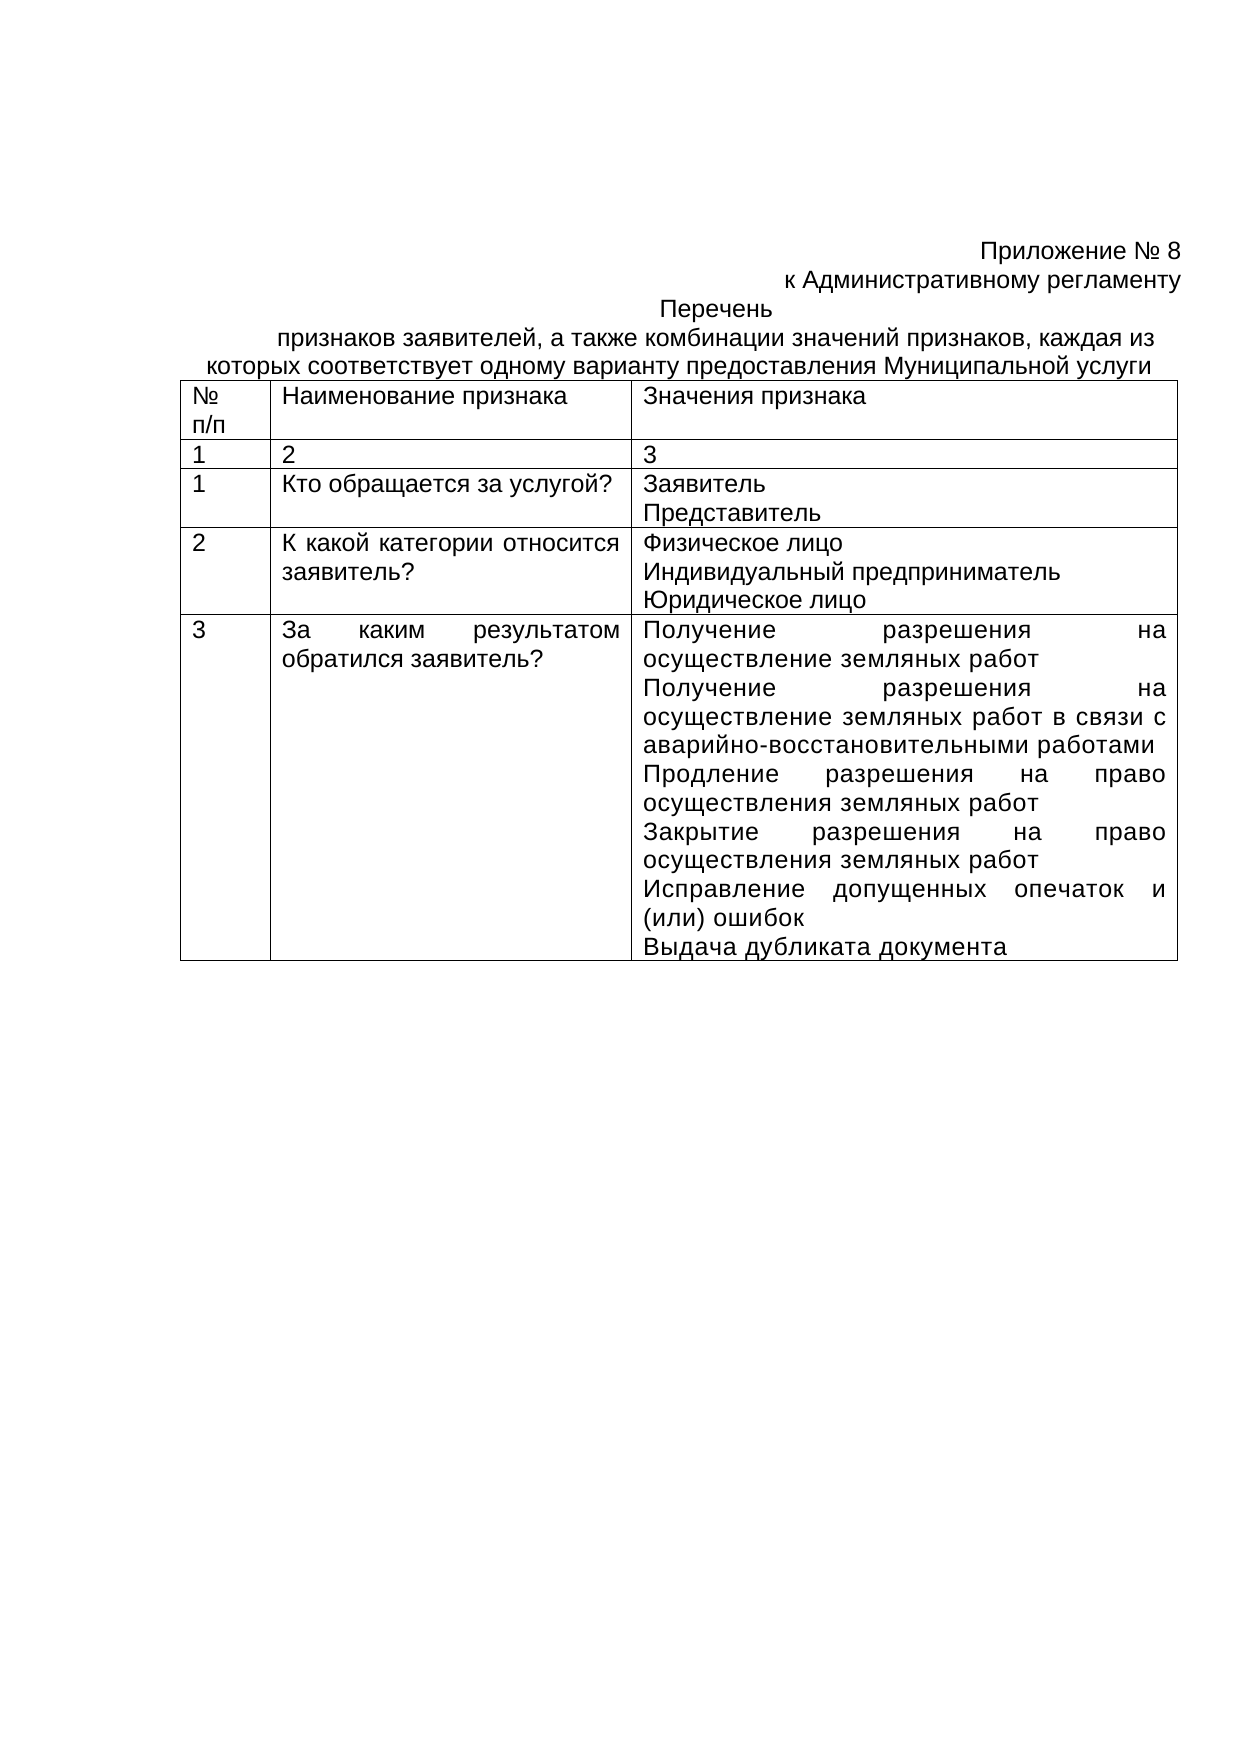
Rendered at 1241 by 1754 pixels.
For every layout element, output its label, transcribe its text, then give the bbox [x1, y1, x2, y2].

table_cell 1 [181, 440, 270, 468]
text признаков заявителей, а также комбинации значений признаков, каждая из которых соответствует одному варианту предоставления Муниципальной услуги [177, 322, 1181, 380]
table_cell За каким результатом обратился заявитель? [271, 615, 631, 960]
table_cell Кто обращается за услугой? [271, 469, 631, 527]
table_cell 3 [632, 440, 1177, 468]
table_cell 1 [181, 469, 270, 527]
text Перечень [177, 294, 1181, 322]
text к Административному регламенту [177, 265, 1181, 294]
table_cell К какой категории относится заявитель? [271, 528, 631, 614]
text Приложение № 8 [177, 236, 1181, 265]
table_header Значения признака [632, 381, 1177, 438]
table_cell Заявитель Представитель [632, 469, 1177, 527]
table_cell 3 [181, 615, 270, 960]
table_cell 2 [271, 440, 631, 468]
table_header № п/п [181, 381, 270, 438]
table_header Наименование признака [271, 381, 631, 438]
table_cell Физическое лицо Индивидуальный предприниматель Юридическое лицо [632, 528, 1177, 614]
table_cell Получение разрешения на осуществление земляных работ Получение разрешения на осуществление земляных работ в связи с аварийно-восстановительными работами Продление разрешения на право осуществления земляных работ Закрытие разрешения на право осуществления земляных работ Исправление допущенных опечаток и (или) ошибок Выдача дубликата документа [632, 615, 1177, 960]
table_cell 2 [181, 528, 270, 614]
